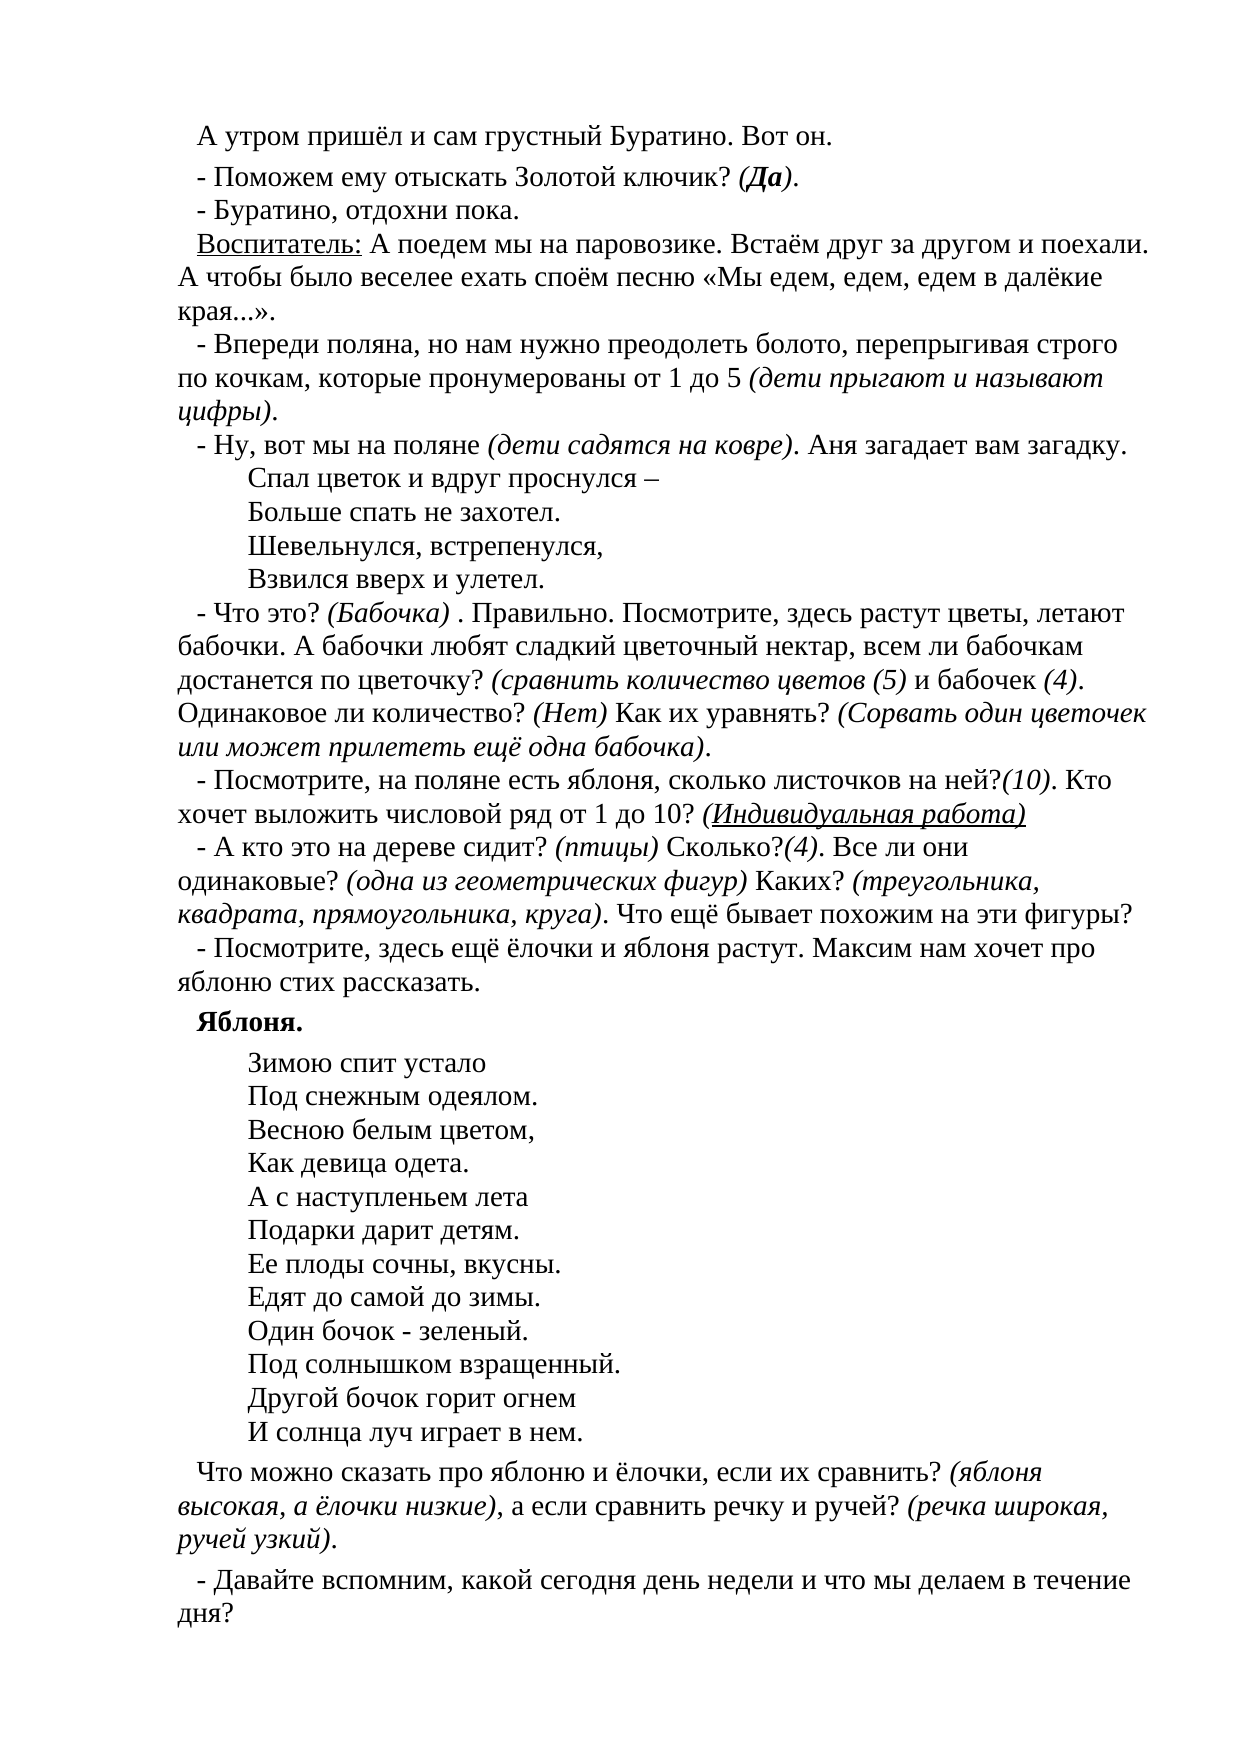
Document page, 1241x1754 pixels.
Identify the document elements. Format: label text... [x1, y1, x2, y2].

text Как девица одета. [247, 1145, 1082, 1179]
text Яблоня. [177, 1004, 1152, 1038]
text Зимою спит устало [247, 1045, 1082, 1078]
text И солнца луч играет в нем. [247, 1414, 1082, 1447]
text - Посмотрите, здесь ещё ёлочки и яблоня растут. Максим нам хочет про яблоню стих рассказать. [177, 930, 1152, 997]
text - Давайте вспомним, какой сегодня день недели и что мы делаем в течение дня? [177, 1562, 1152, 1629]
text Весною белым цветом, [247, 1112, 1082, 1145]
text Шевельнулся, встрепенулся, [247, 528, 1082, 561]
text Взвился вверх и улетел. [247, 561, 1082, 595]
text Подарки дарит детям. [247, 1212, 1082, 1246]
text Ее плоды сочны, вкусны. [247, 1246, 1082, 1279]
text Что можно сказать про яблоню и ёлочки, если их сравнить? (яблоня высокая, а ёлочки низкие), а если сравнить речку и ручей? (речка широкая, ручей узкий). [177, 1454, 1152, 1555]
text - Посмотрите, на поляне есть яблоня, сколько листочков на ней?(10). Кто хочет выложить числовой ряд от 1 до 10? (Индивидуальная работа) [177, 762, 1152, 829]
text Спал цветок и вдруг проснулся – [247, 461, 1082, 494]
text А утром пришёл и сам грустный Буратино. Вот он. [177, 118, 1152, 152]
text - А кто это на дереве сидит? (птицы) Сколько?(4). Все ли они одинаковые? (одна из геометрических фигур) Каких? (треугольника, квадрата, прямоугольника, круга). Что ещё бывает похожим на эти фигуры? [177, 829, 1152, 930]
text Другой бочок горит огнем [247, 1380, 1082, 1414]
text - Что это? (Бабочка) . Правильно. Посмотрите, здесь растут цветы, летают бабочки. А бабочки любят сладкий цветочный нектар, всем ли бабочкам достанется по цветочку? (сравнить количество цветов (5) и бабочек (4). Одинаковое ли количество? (Нет) Как их уравнять? (Сорвать один цветочек или может прилететь ещё одна бабочка). [177, 595, 1152, 762]
text Больше спать не захотел. [247, 494, 1082, 528]
text - Буратино, отдохни пока. [177, 192, 1152, 226]
text Под снежным одеялом. [247, 1078, 1082, 1112]
text - Впереди поляна, но нам нужно преодолеть болото, перепрыгивая строго по кочкам, которые пронумерованы от 1 до 5 (дети прыгают и называют цифры). [177, 326, 1152, 427]
text - Ну, вот мы на поляне (дети садятся на ковре). Аня загадает вам загадку. [177, 427, 1152, 461]
text Под солнышком взращенный. [247, 1347, 1082, 1380]
text - Поможем ему отыскать Золотой ключик? (Да). [177, 159, 1152, 192]
text А с наступленьем лета [247, 1179, 1082, 1212]
text Один бочок - зеленый. [247, 1313, 1082, 1347]
text Воспитатель: А поедем мы на паровозике. Встаём друг за другом и поехали. А чтобы было веселее ехать споём песню «Мы едем, едем, едем в далёкие края...». [177, 226, 1152, 326]
text Едят до самой до зимы. [247, 1279, 1082, 1313]
